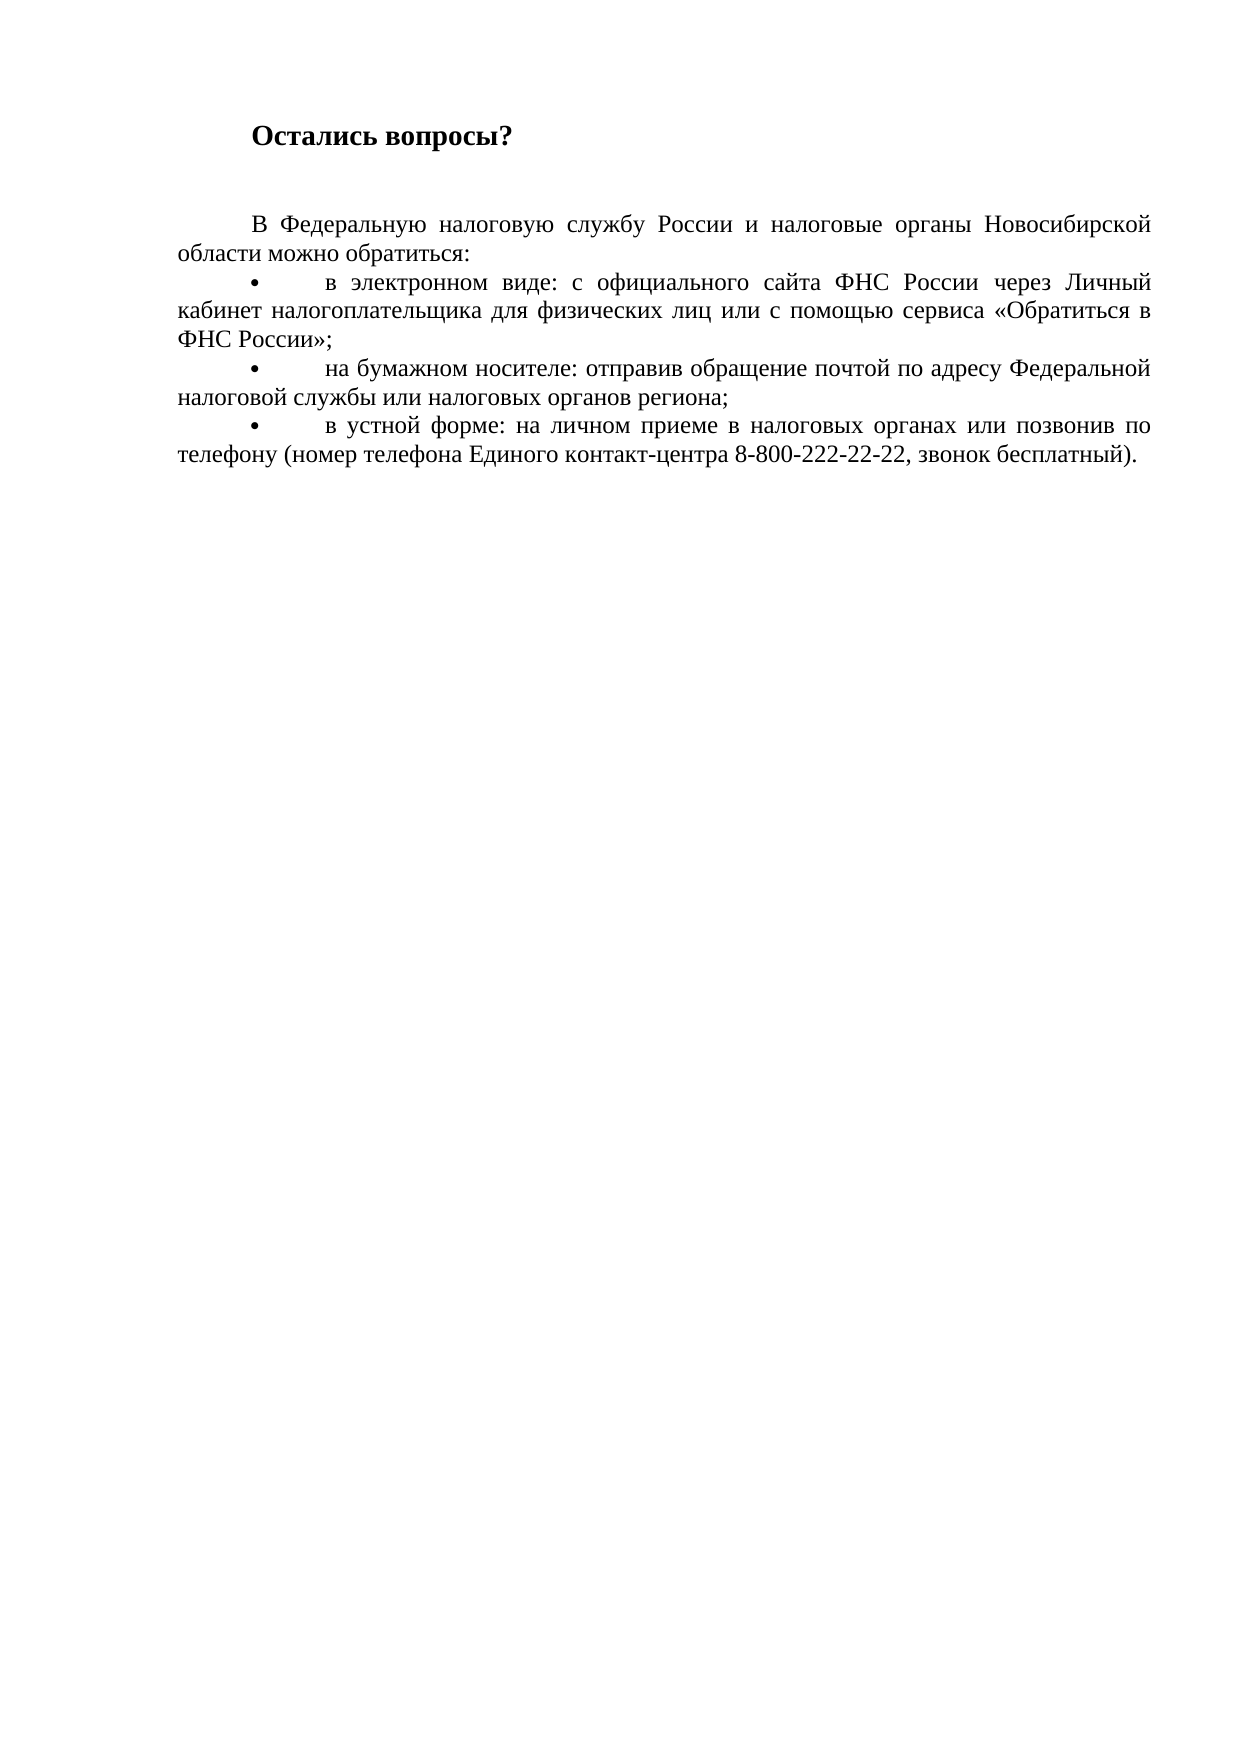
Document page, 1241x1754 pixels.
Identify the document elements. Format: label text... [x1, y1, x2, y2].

list в электронном виде: с официального сайта ФНС России через Личный кабинет налогоплательщика для физических лиц или с помощью сервиса «Обратиться в ФНС России»; [177, 267, 1152, 353]
text В Федеральную налоговую службу России и налоговые органы Новосибирской области можно обратиться: [177, 209, 1152, 267]
text Остались вопросы? [177, 118, 1152, 152]
list в устной форме: на личном приеме в налоговых органах или позвонив по телефону (номер телефона Единого контакт-центра 8-800-222-22-22, звонок бесплатный). [177, 410, 1152, 468]
list на бумажном носителе: отправив обращение почтой по адресу Федеральной налоговой службы или налоговых органов региона; [177, 353, 1152, 410]
